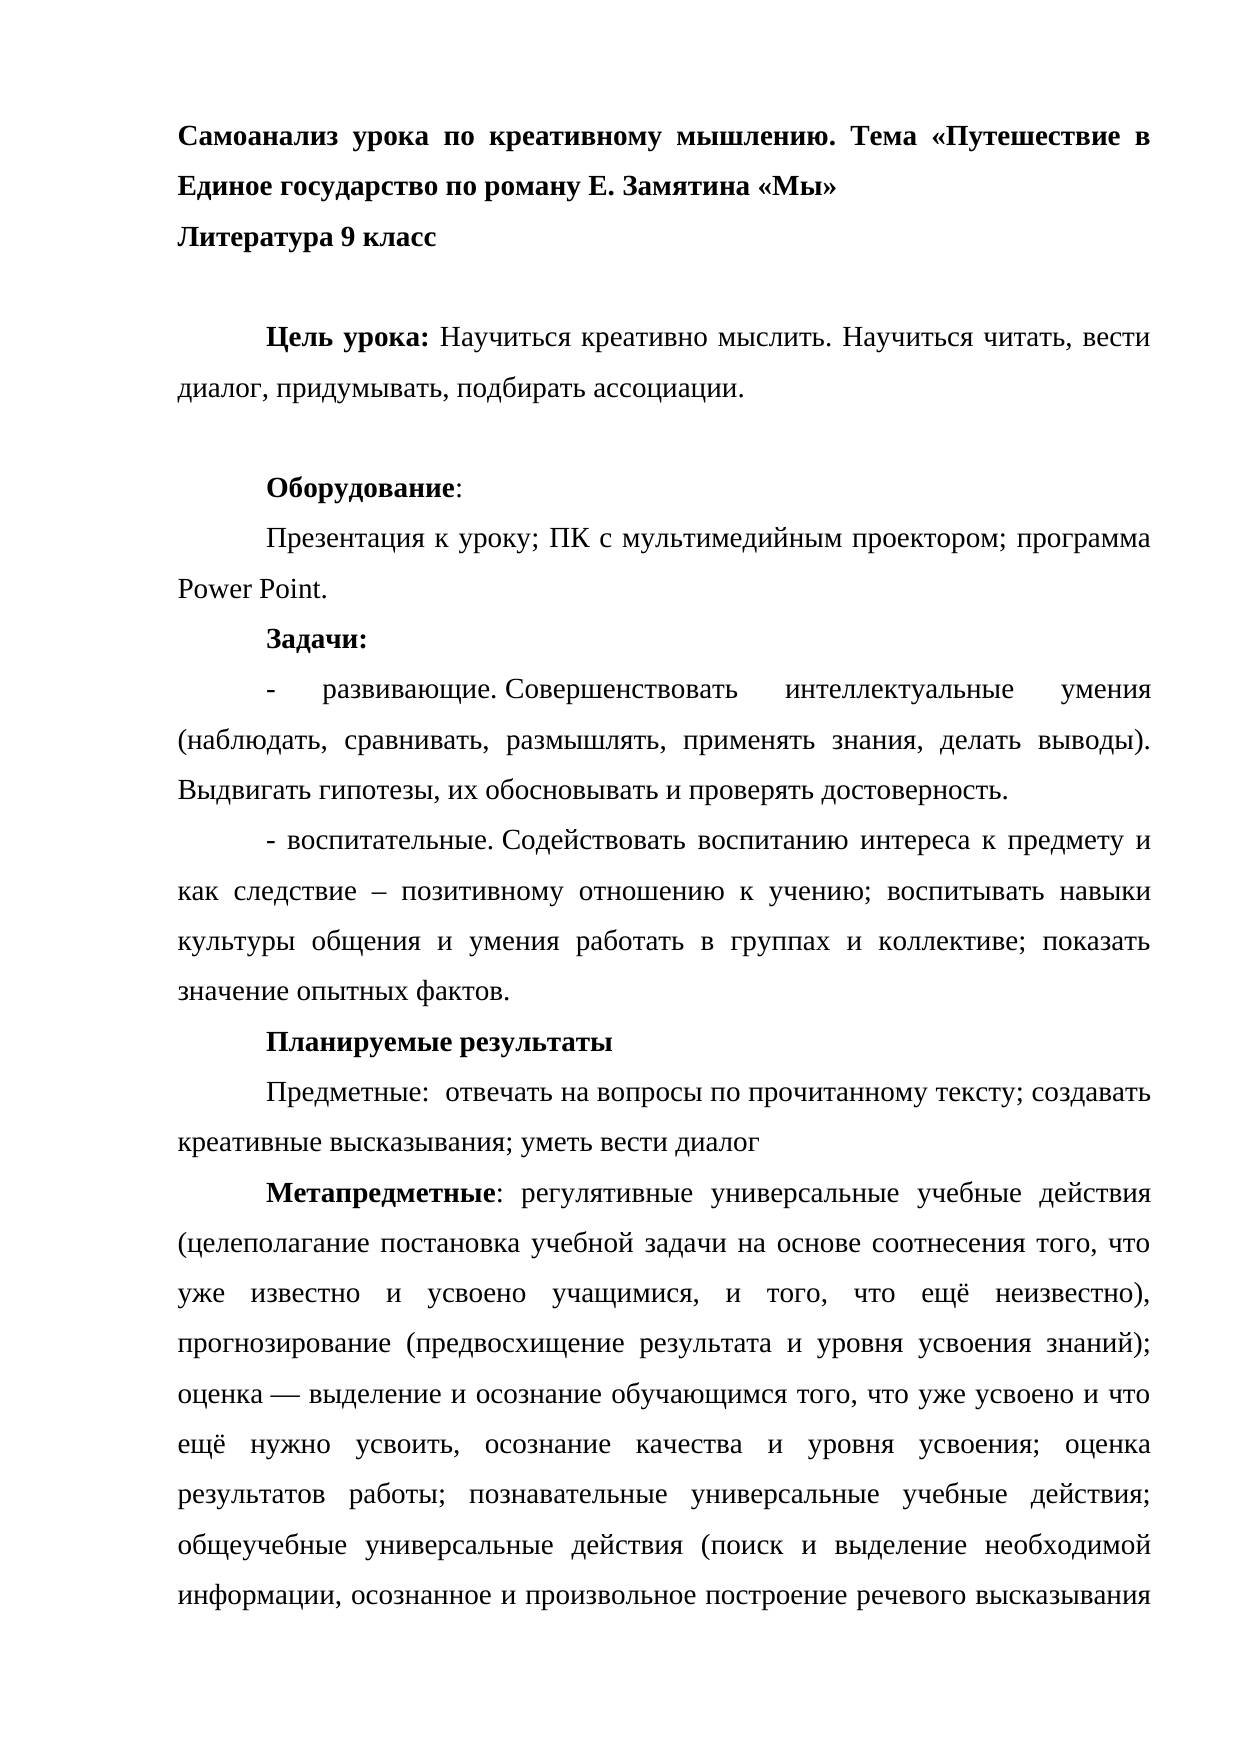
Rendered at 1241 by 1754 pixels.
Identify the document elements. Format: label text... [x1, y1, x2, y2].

text Оборудование: [177, 470, 1152, 504]
text Предметные: отвечать на вопросы по прочитанному тексту; создавать креативные высказывания; уметь вести диалог [177, 1074, 1152, 1158]
text - развивающие. Совершенствовать интеллектуальные умения (наблюдать, сравнивать, размышлять, применять знания, делать выводы). Выдвигать гипотезы, их обосновывать и проверять достоверность. [177, 672, 1152, 806]
text Презентация к уроку; ПК с мультимедийным проектором; программа Power Point. [177, 521, 1152, 604]
text Цель урока: Научиться креативно мыслить. Научиться читать, вести диалог, придумывать, подбирать ассоциации. [177, 319, 1152, 403]
text Задачи: [177, 621, 1152, 655]
text - воспитательные. Содействовать воспитанию интереса к предмету и как следствие – позитивному отношению к учению; воспитывать навыки культуры общения и умения работать в группах и коллективе; показать значение опытных фактов. [177, 822, 1152, 1007]
text Литература 9 класс [177, 219, 1152, 252]
text Планируемые результаты [177, 1024, 1152, 1057]
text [177, 1175, 1152, 1611]
text Самоанализ урока по креативному мышлению. Тема «Путешествие в Единое государство по роману Е. Замятина «Мы» [177, 118, 1152, 202]
